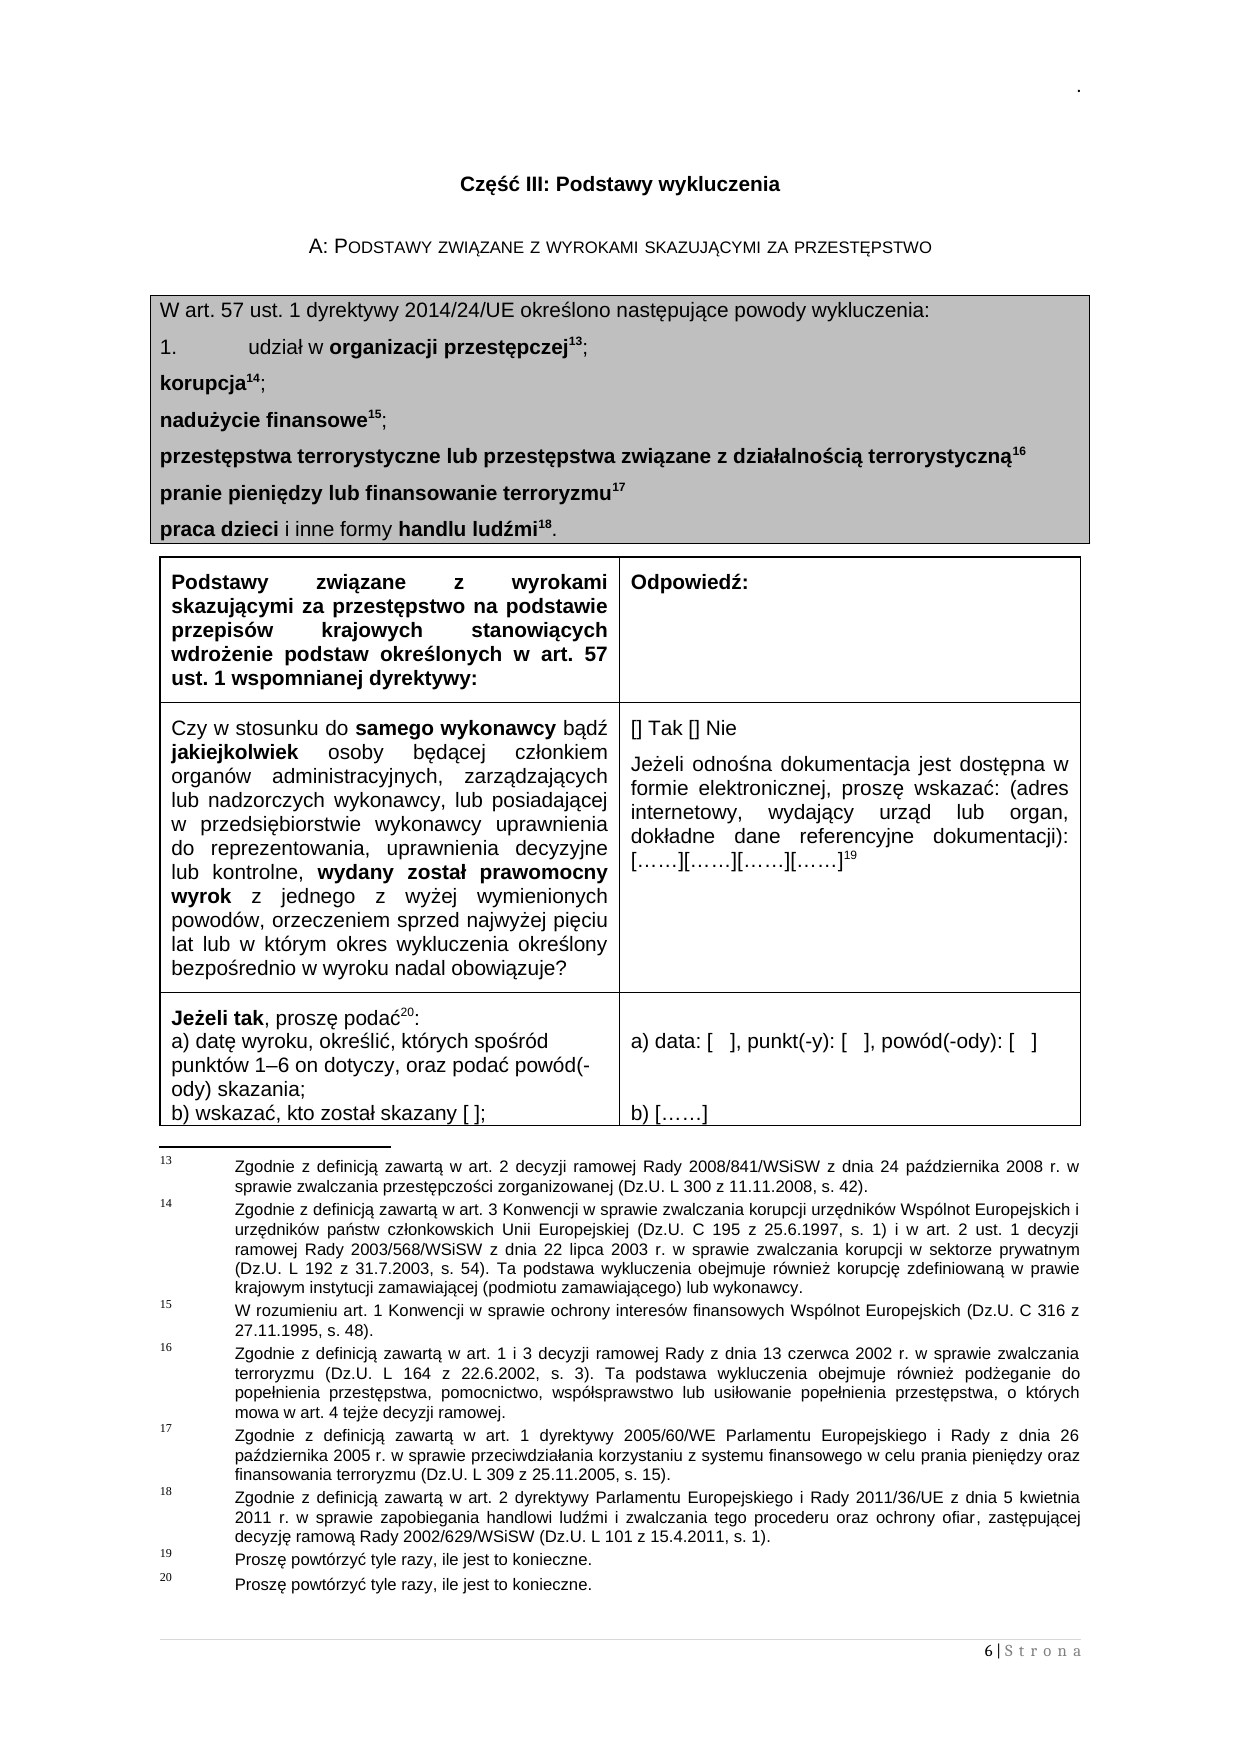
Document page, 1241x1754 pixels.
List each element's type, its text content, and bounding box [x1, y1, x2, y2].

table_cell a) data: [ ], punkt(-y): [ ], powód(-ody): [ ] b) [……] c) długość okresu wykluczenia [……] oraz punkt(-y), którego(-ych) to dotyczy. Jeżeli odnośna dokumentacja jest dostępna w formie elektronicznej, proszę wskazać: (adres internetowy, wydający urząd lub organ, dokładne dane referencyjne dokumentacji): [……][……][……][……] [620, 993, 1080, 1125]
table_cell Czy w stosunku do samego wykonawcy bądź jakiejkolwiek osoby będącej członkiem organów administracyjnych, zarządzających lub nadzorczych wykonawcy, lub posiadającej w przedsiębiorstwie wykonawcy uprawnienia do reprezentowania, uprawnienia decyzyjne lub kontrolne, wydany został prawomocny wyrok z jednego z wyżej wymienionych powodów, orzeczeniem sprzed najwyżej pięciu lat lub w którym okres wykluczenia określony bezpośrednio w wyroku nadal obowiązuje? [161, 703, 619, 992]
table_cell Jeżeli tak, proszę podać: a) datę wyroku, określić, których spośród punktów 1–6 on dotyczy, oraz podać powód(-ody) skazania; b) wskazać, kto został skazany [ ]; c) w zakresie, w jakim zostało to bezpośrednio ustalone w wyroku: [161, 993, 619, 1125]
text W art. 57 ust. 1 dyrektywy 2014/24/UE określono następujące powody wykluczenia: [151, 296, 1089, 322]
text pranie pieniędzy lub finansowanie terroryzmu [151, 477, 1089, 504]
table_header Podstawy związane z wyrokami skazującymi za przestępstwo na podstawie przepisów krajowych stanowiących wdrożenie podstaw określonych w art. 57 ust. 1 wspomnianej dyrektywy: [161, 558, 619, 702]
text Część III: Podstawy wykluczenia [159, 172, 1081, 196]
text nadużycie finansowe; [151, 404, 1089, 431]
table_header Odpowiedź: [620, 558, 1080, 702]
text korupcja; [151, 368, 1089, 395]
list udział w organizacji przestępczej; [151, 331, 1089, 358]
text przestępstwa terrorystyczne lub przestępstwa związane z działalnością terrorystyczną [151, 441, 1089, 468]
text praca dzieci i inne formy handlu ludźmi. [151, 514, 1089, 543]
table_cell [] Tak [] Nie Jeżeli odnośna dokumentacja jest dostępna w formie elektronicznej, proszę wskazać: (adres internetowy, wydający urząd lub organ, dokładne dane referencyjne dokumentacji): [……][……][……][……] [620, 703, 1080, 992]
text A: Podstawy związane z wyrokami skazującymi za przestępstwo [159, 233, 1081, 257]
